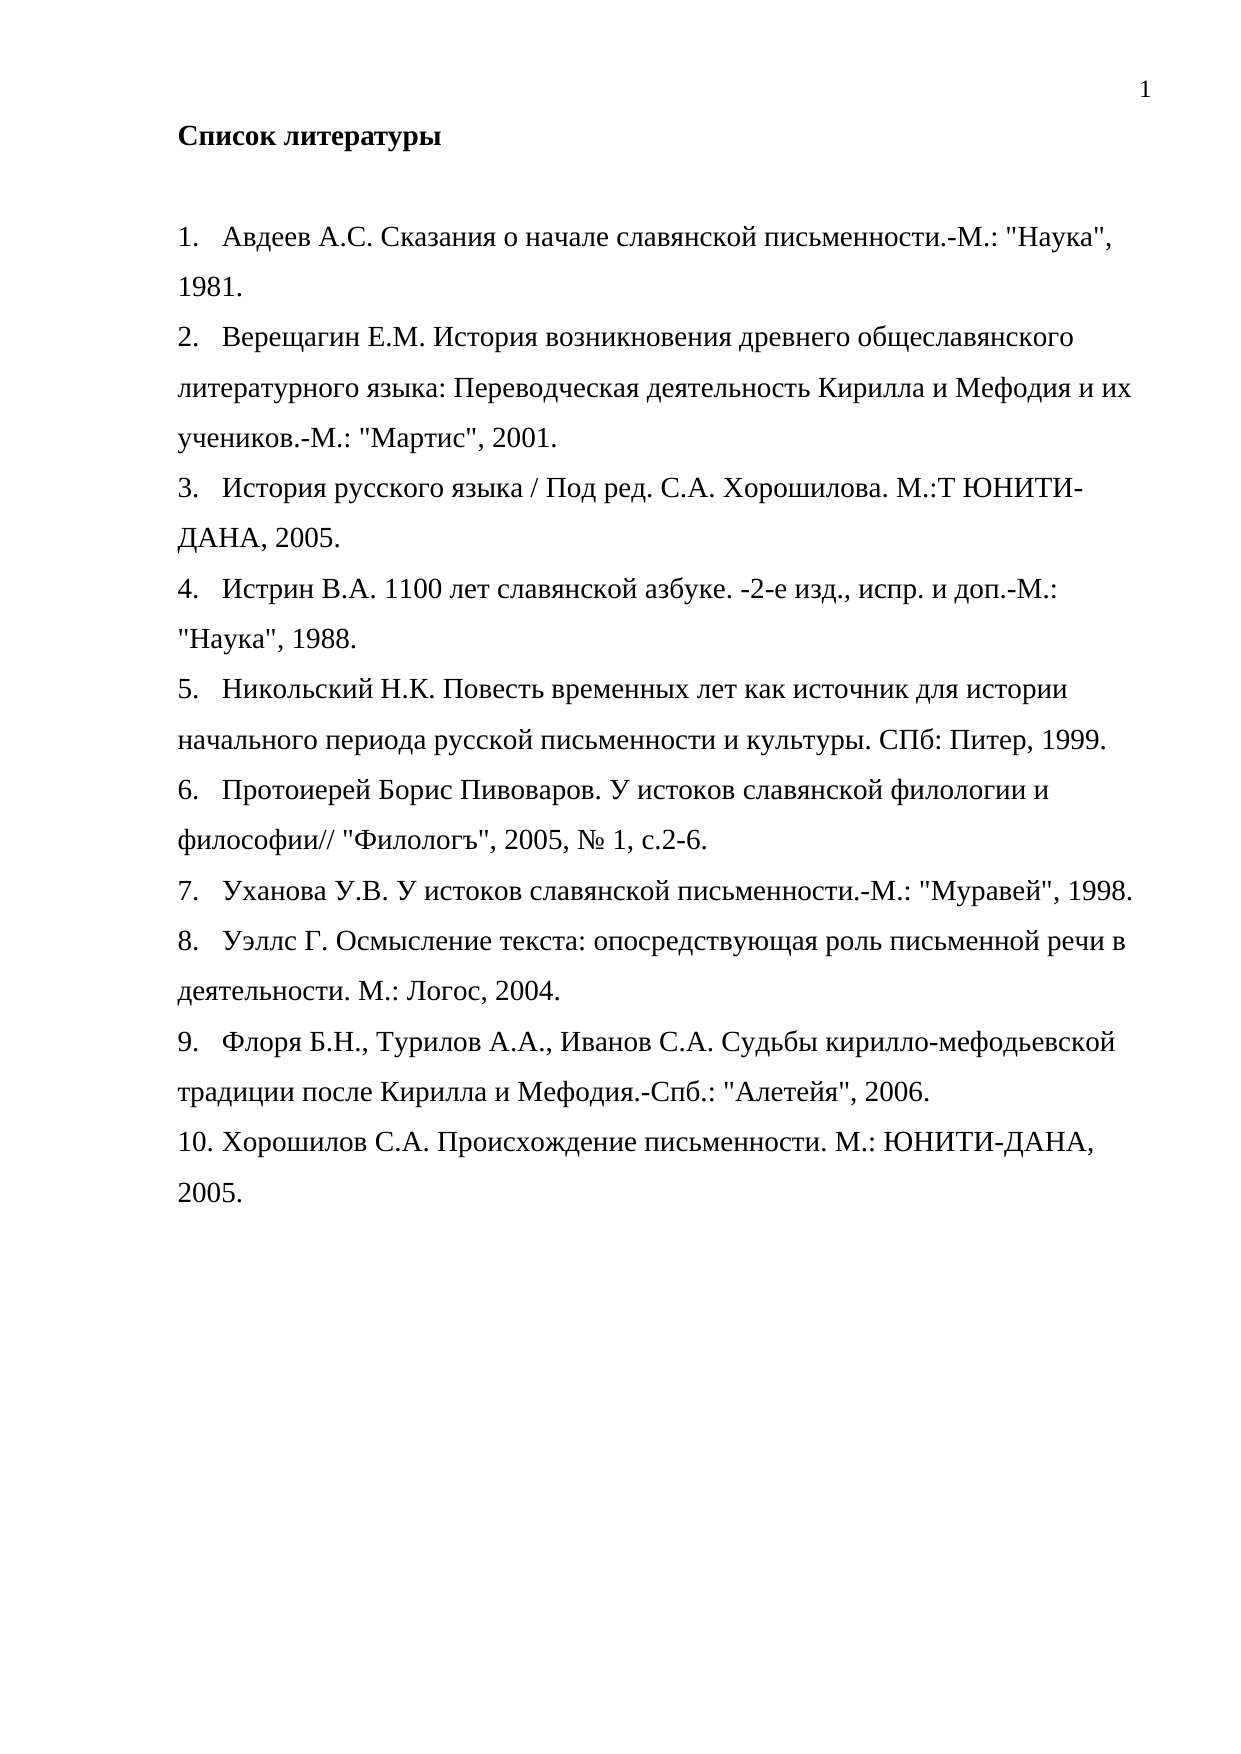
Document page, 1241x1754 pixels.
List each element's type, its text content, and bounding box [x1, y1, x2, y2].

list Истрин В.А. 1100 лет славянской азбуке. -2-е изд., испр. и доп.-М.: "Наука", 1988. [177, 571, 1152, 655]
list Уэллс Г. Осмысление текста: опосредствующая роль письменной речи в деятельности. М.: Логос, 2004. [177, 923, 1152, 1007]
subtitle Список литературы [177, 118, 1152, 152]
list Никольский Н.К. Повесть временных лет как источник для истории начального периода русской письменности и культуры. СПб: Питер, 1999. [177, 672, 1152, 755]
list Хорошилов С.А. Происхождение письменности. М.: ЮНИТИ-ДАНА, 2005. [177, 1124, 1152, 1208]
list Протоиерей Борис Пивоваров. У истоков славянской филологии и философии// "Филологъ", 2005, № 1, с.2-6. [177, 772, 1152, 856]
list Верещагин Е.М. История возникновения древнего общеславянского литературного языка: Переводческая деятельность Кирилла и Мефодия и их учеников.-М.: "Мартис", 2001. [177, 319, 1152, 453]
list Флоря Б.Н., Турилов А.А., Иванов С.А. Судьбы кирилло-мефодьевской традиции после Кирилла и Мефодия.-Спб.: "Алетейя", 2006. [177, 1024, 1152, 1108]
list Уханова У.В. У истоков славянской письменности.-М.: "Муравей", 1998. [177, 873, 1152, 906]
list Авдеев А.С. Сказания о начале славянской письменности.-М.: "Наука", 1981. [177, 219, 1152, 303]
list История русского языка / Под ред. С.А. Хорошилова. М.:Т ЮНИТИ-ДАНА, 2005. [177, 470, 1152, 554]
